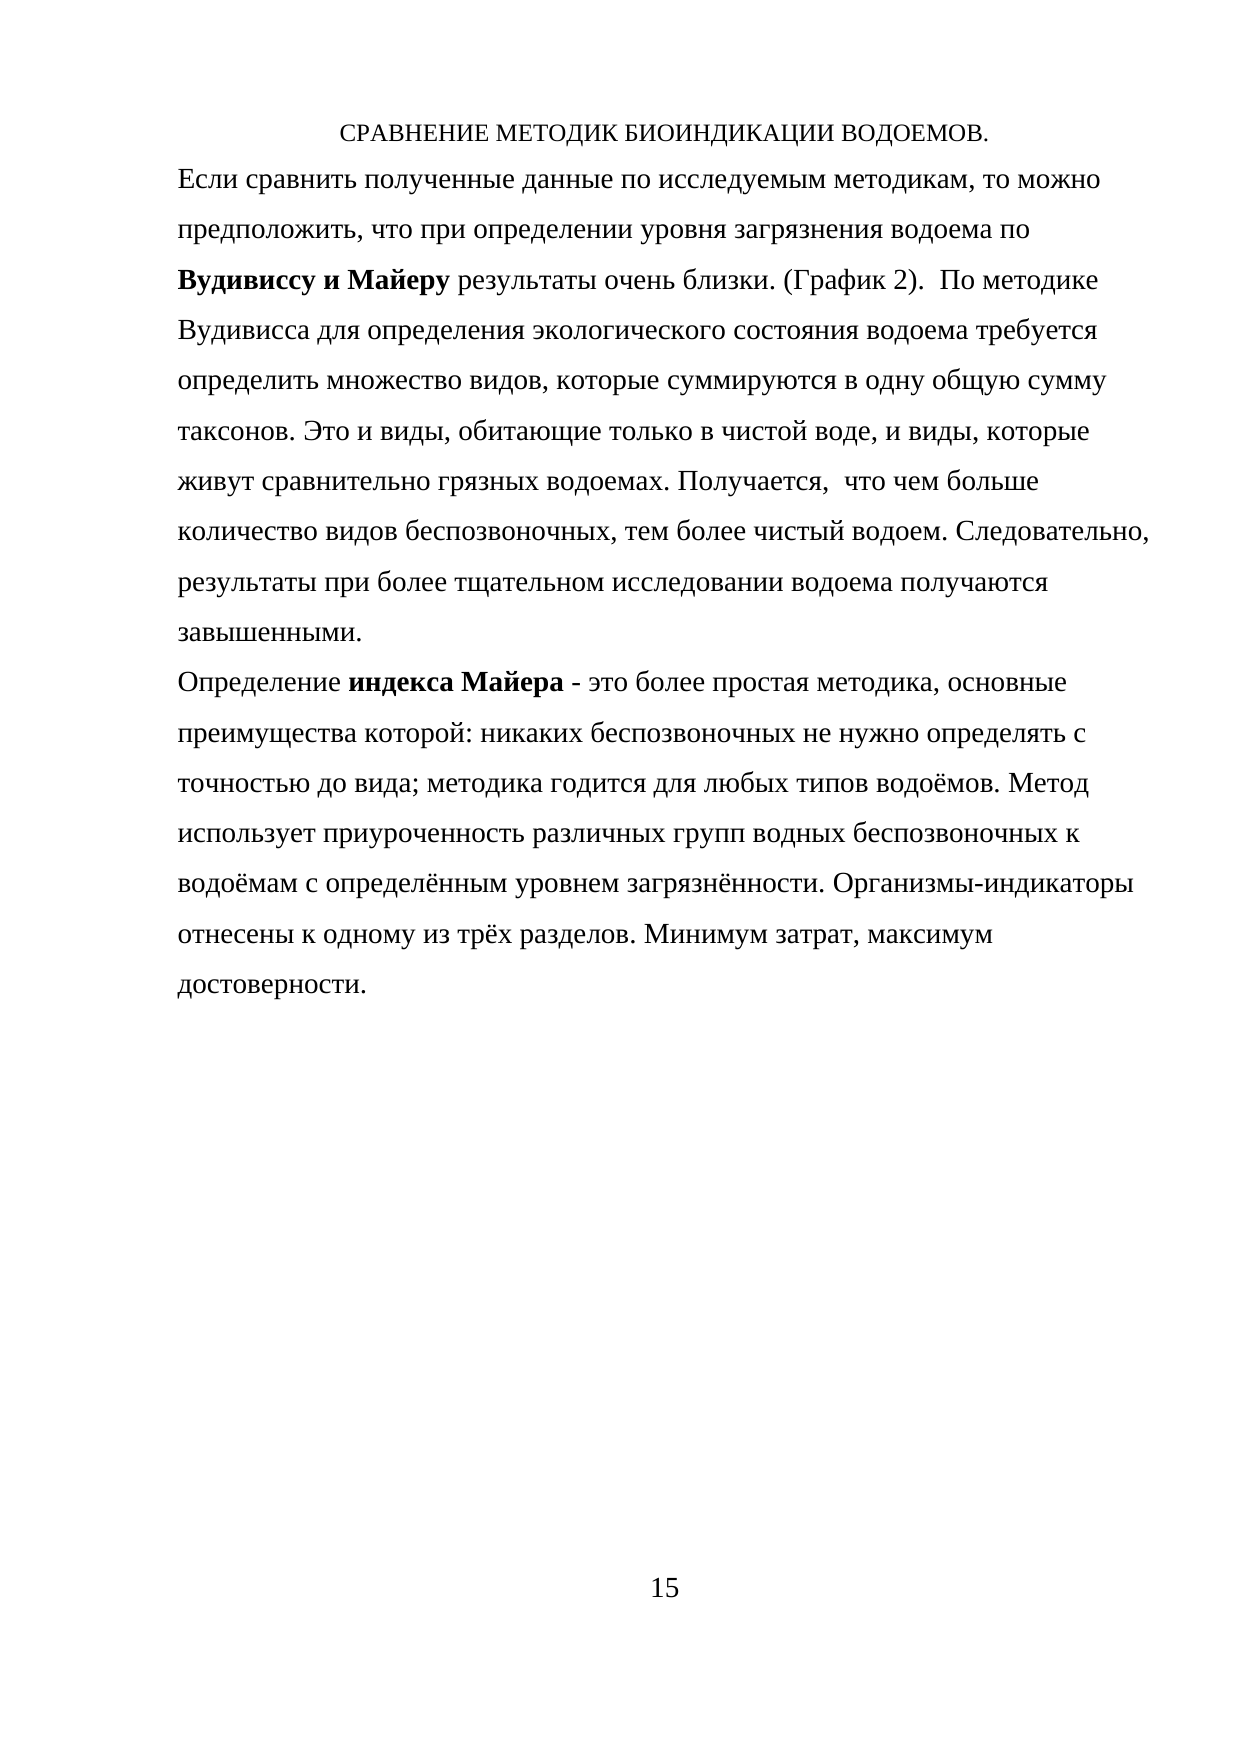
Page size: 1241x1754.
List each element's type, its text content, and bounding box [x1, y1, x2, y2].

text Определение индекса Майера - это более простая методика, основные преимущества которой: никаких беспозвоночных не нужно определять с точностью до вида; методика годится для любых типов водоёмов. Метод использует приуроченность различных групп водных беспозвоночных к водоёмам с определённым уровнем загрязнённости. Организмы-индикаторы отнесены к одному из трёх разделов. Минимум затрат, максимум достоверности. [177, 664, 1152, 1000]
text СРАВНЕНИЕ МЕТОДИК БИОИНДИКАЦИИ ВОДОЕМОВ. [177, 118, 1152, 147]
text Если сравнить полученные данные по исследуемым методикам, то можно предположить, что при определении уровня загрязнения водоема по Вудивиссу и Майеру результаты очень близки. (График 2). По методике Вудивисса для определения экологического состояния водоема требуется определить множество видов, которые суммируются в одну общую сумму таксонов. Это и виды, обитающие только в чистой воде, и виды, которые живут сравнительно грязных водоемах. Получается, что чем больше количество видов беспозвоночных, тем более чистый водоем. Следовательно, результаты при более тщательном исследовании водоема получаются завышенными. [177, 161, 1152, 648]
text 15 [177, 1570, 1152, 1603]
